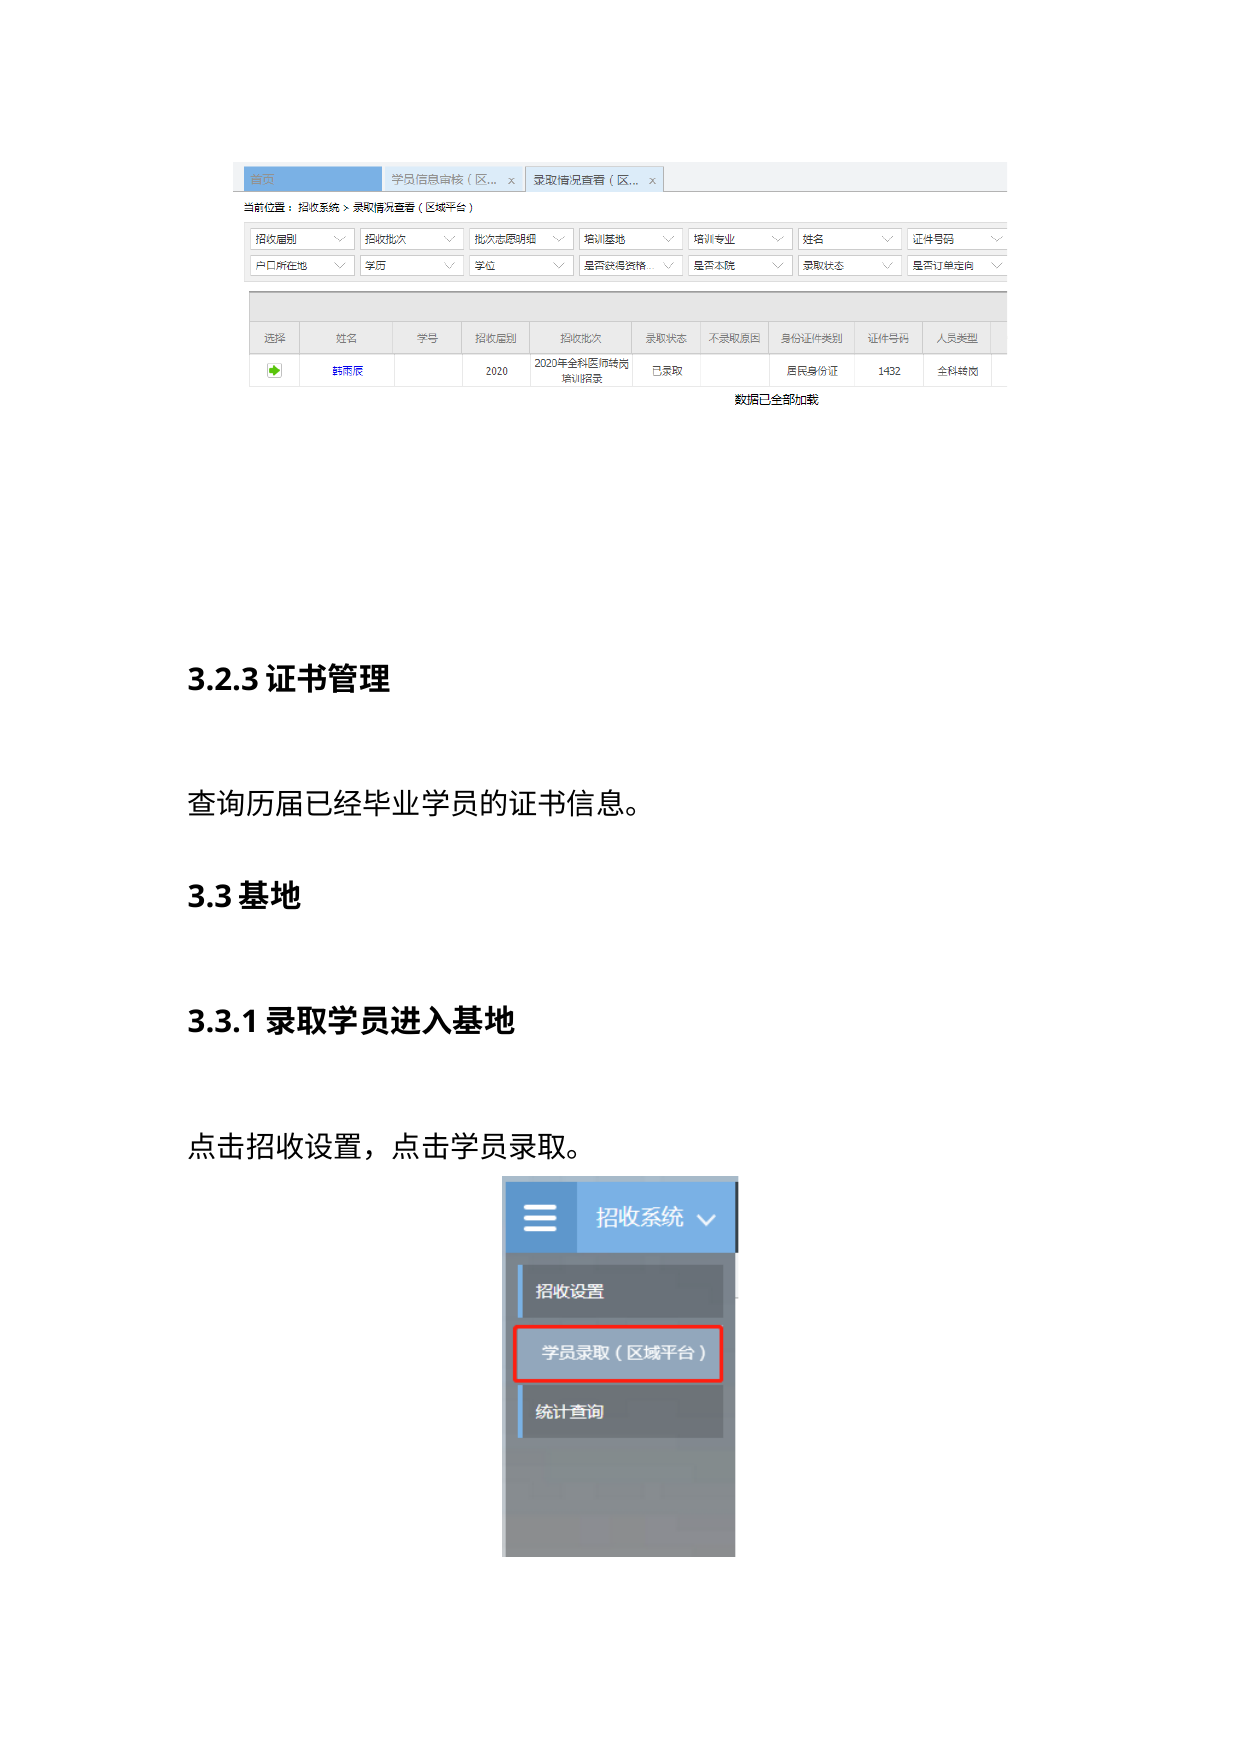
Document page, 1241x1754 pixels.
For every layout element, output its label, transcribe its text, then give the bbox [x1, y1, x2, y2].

picture [502, 1176, 739, 1557]
subtitle 3.3基地 [187, 861, 1053, 926]
subtitle 3.2.3证书管理 [187, 644, 1053, 709]
picture [233, 162, 1008, 614]
text 点击招收设置，点击学员录取。 [187, 1112, 1053, 1177]
text 查询历届已经毕业学员的证书信息。 [187, 769, 1053, 834]
subtitle 3.3.1录取学员进入基地 [187, 987, 1053, 1052]
